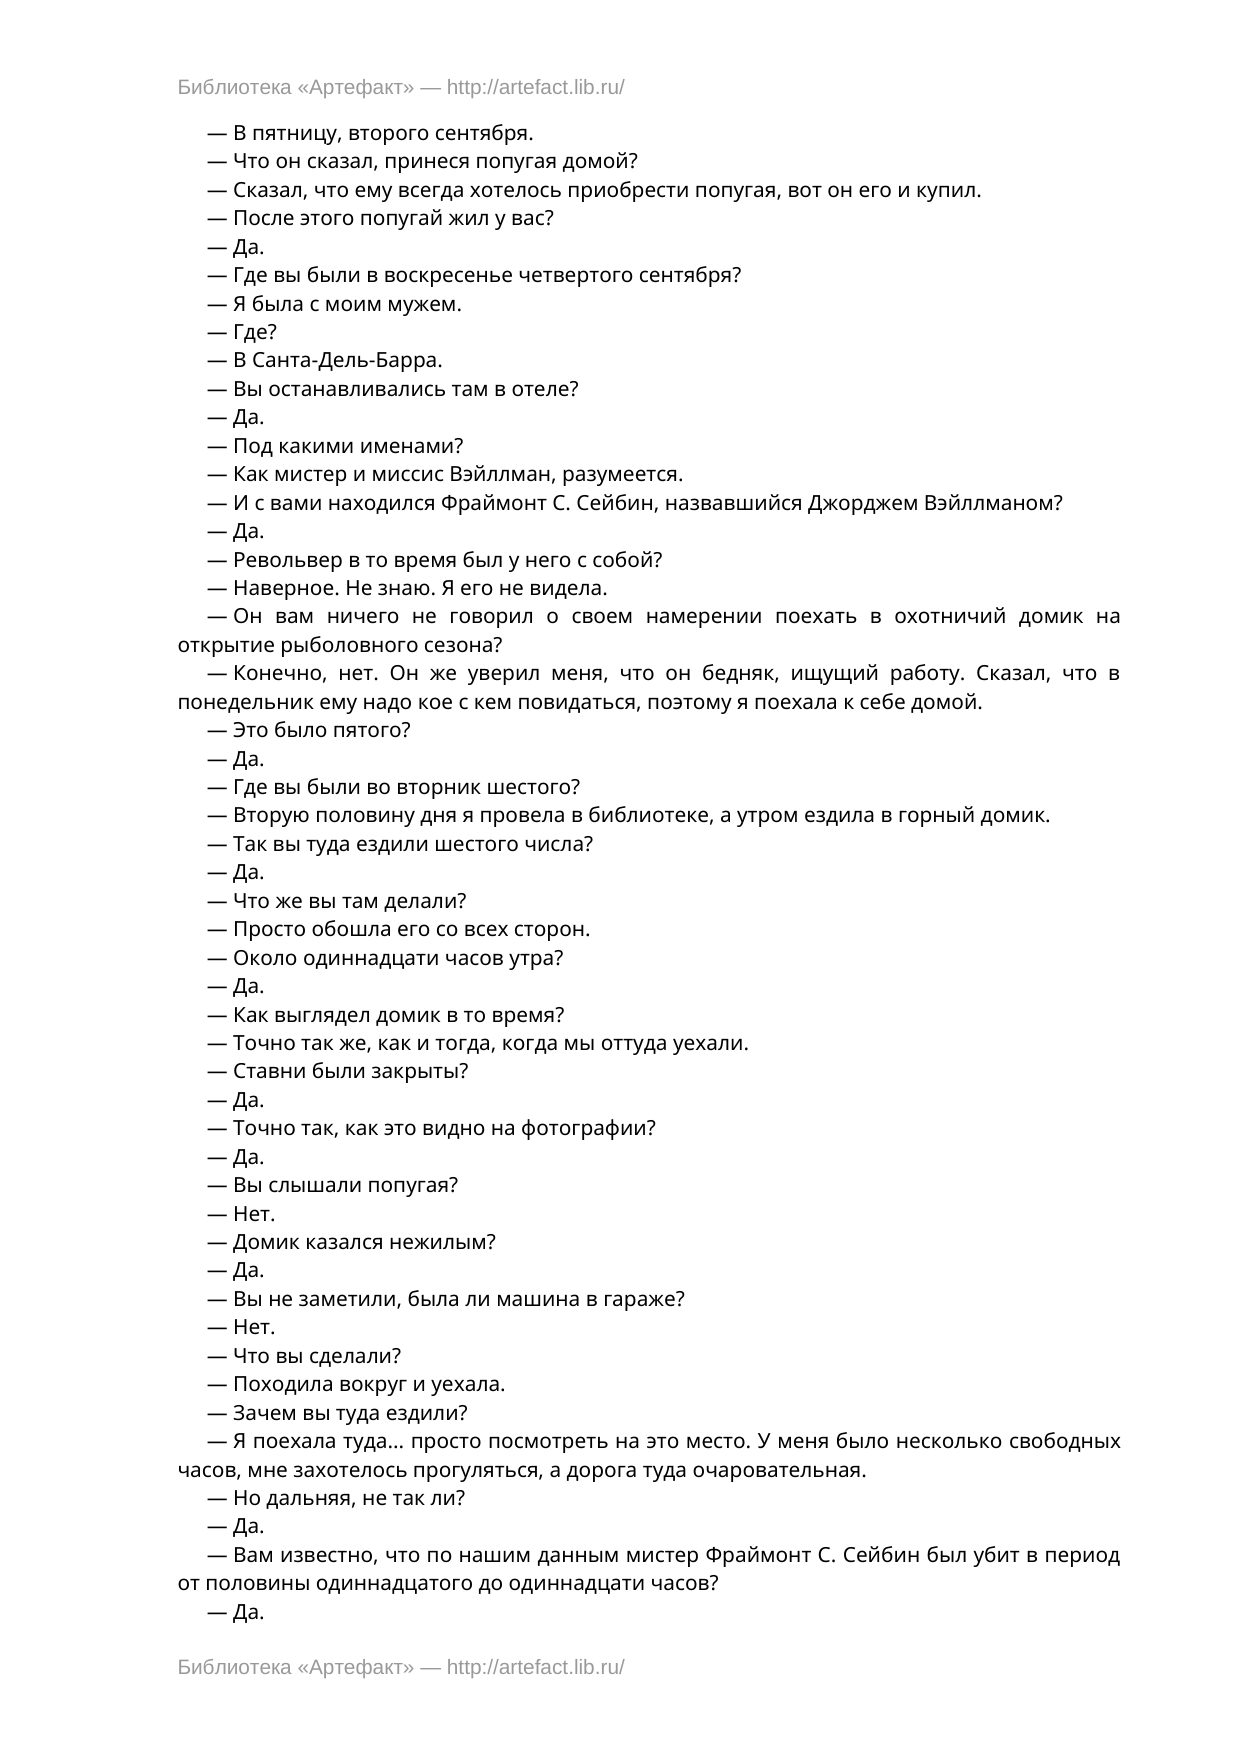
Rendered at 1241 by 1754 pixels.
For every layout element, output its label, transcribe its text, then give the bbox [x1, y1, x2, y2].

text — Так вы туда ездили шестого числа? [177, 829, 1122, 857]
text — Как мистер и миссис Вэйллман, разумеется. [177, 459, 1122, 488]
text — Походила вокруг и уехала. [177, 1369, 1122, 1398]
text — Вы останавливались там в отеле? [177, 374, 1122, 402]
text — Да. [177, 1597, 1122, 1625]
text — Да. [177, 971, 1122, 1000]
text — Что вы сделали? [177, 1341, 1122, 1369]
text — Нет. [177, 1312, 1122, 1341]
text — Конечно, нет. Он же уверил меня, что он бедняк, ищущий работу. Сказал, что в понедельник ему надо кое с кем повидаться, поэтому я поехала к себе домой. [177, 658, 1122, 715]
text — Это было пятого? [177, 715, 1122, 744]
text — Просто обошла его со всех сторон. [177, 914, 1122, 943]
text — Точно так же, как и тогда, когда мы оттуда уехали. [177, 1028, 1122, 1057]
text — Вы не заметили, была ли машина в гараже? [177, 1284, 1122, 1312]
text — Что же вы там делали? [177, 886, 1122, 914]
text — Что он сказал, принеся попугая домой? [177, 147, 1122, 175]
text — Да. [177, 402, 1122, 431]
text — Я была с моим мужем. [177, 289, 1122, 317]
text — Точно так, как это видно на фотографии? [177, 1113, 1122, 1142]
text — Наверное. Не знаю. Я его не видела. [177, 573, 1122, 602]
text — Где вы были в воскресенье четвертого сентября? [177, 260, 1122, 289]
text — Да. [177, 1142, 1122, 1170]
text — Сказал, что ему всегда хотелось приобрести попугая, вот он его и купил. [177, 175, 1122, 203]
text — Нет. [177, 1199, 1122, 1227]
text — Да. [177, 1256, 1122, 1284]
text — Да. [177, 857, 1122, 886]
text — Да. [177, 1512, 1122, 1540]
text — В Санта-Дель-Барра. [177, 346, 1122, 374]
text — Ставни были закрыты? [177, 1057, 1122, 1085]
text — Где вы были во вторник шестого? [177, 772, 1122, 801]
text — Да. [177, 1085, 1122, 1113]
text — Где? [177, 317, 1122, 346]
text — После этого попугай жил у вас? [177, 203, 1122, 232]
text — Вы слышали попугая? [177, 1170, 1122, 1199]
text — Вторую половину дня я провела в библиотеке, а утром ездила в горный домик. [177, 801, 1122, 829]
text — Около одиннадцати часов утра? [177, 943, 1122, 971]
text — Под какими именами? [177, 431, 1122, 459]
text — Да. [177, 744, 1122, 772]
text — Я поехала туда... просто посмотреть на это место. У меня было несколько свободных часов, мне захотелось прогуляться, а дорога туда очаровательная. [177, 1426, 1122, 1483]
text — Зачем вы туда ездили? [177, 1398, 1122, 1426]
text — Револьвер в то время был у него с собой? [177, 545, 1122, 573]
text — Он вам ничего не говорил о своем намерении поехать в охотничий домик на открытие рыболовного сезона? [177, 602, 1122, 658]
text — Как выглядел домик в то время? [177, 1000, 1122, 1028]
text — Домик казался нежилым? [177, 1227, 1122, 1256]
text — Да. [177, 516, 1122, 545]
text — В пятницу, второго сентября. [177, 118, 1122, 147]
text — Но дальняя, не так ли? [177, 1483, 1122, 1512]
text — Да. [177, 232, 1122, 260]
text — И с вами находился Фраймонт С. Сейбин, назвавшийся Джорджем Вэйллманом? [177, 488, 1122, 516]
text — Вам известно, что по нашим данным мистер Фраймонт С. Сейбин был убит в период от половины одиннадцатого до одиннадцати часов? [177, 1540, 1122, 1597]
